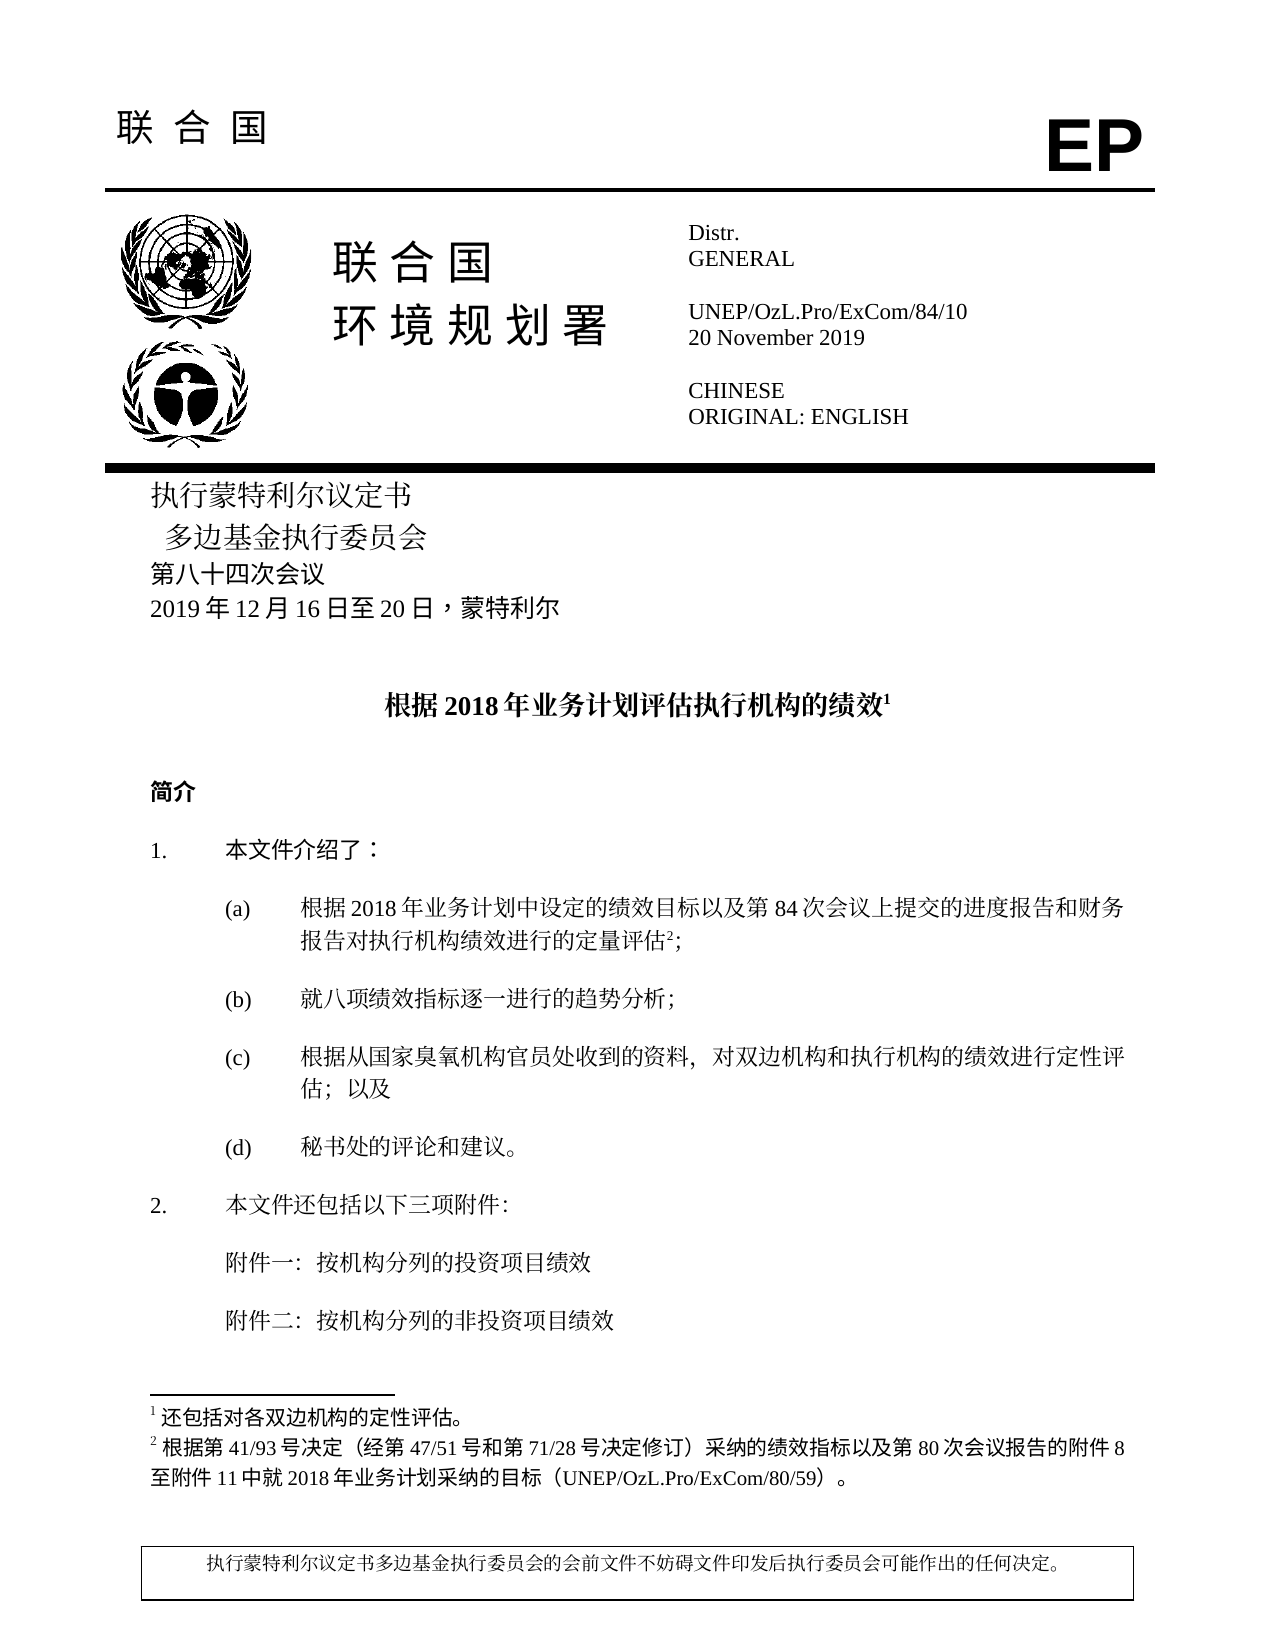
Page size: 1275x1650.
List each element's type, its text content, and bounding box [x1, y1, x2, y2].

subtitle 就八项绩效指标逐一进行的趋势分析； [225, 981, 1125, 1014]
table_header EP [677, 101, 1155, 188]
table_cell Distr. GENERAL UNEP/OzL.Pro/ExCom/84/10 20 November 2019 CHINESE ORIGINAL: ENGLISH [677, 192, 1155, 463]
title 根据2018年业务计划评估执行机构的绩效 [150, 684, 1125, 723]
text 2019年12月16日至20日，蒙特利尔 [150, 590, 1125, 624]
subtitle 本文件还包括以下三项附件： [150, 1187, 1125, 1220]
table_header 联 合 国 [105, 101, 677, 188]
list 执行蒙特利尔议定书 [150, 473, 1125, 514]
subtitle 附件二：按机构分列的非投资项目绩效 [225, 1303, 1125, 1336]
text 简介 [150, 776, 1125, 807]
subtitle 本文件介绍了： [150, 834, 1125, 865]
subtitle 秘书处的评论和建议。 [225, 1129, 1125, 1162]
list 多边基金执行委员会 [150, 514, 1125, 556]
text 第八十四次会议 [150, 556, 1125, 590]
subtitle 根据从国家臭氧机构官员处收到的资料，对双边机构和执行机构的绩效进行定性评估；以及 [225, 1039, 1125, 1104]
table_cell [105, 192, 321, 463]
picture [118, 336, 251, 452]
subtitle 根据2018年业务计划中设定的绩效目标以及第84次会议上提交的进度报告和财务报告对执行机构绩效进行的定量评估； [225, 890, 1125, 956]
subtitle 附件一：按机构分列的投资项目绩效 [225, 1245, 1125, 1278]
table_cell 联 合 国 环 境 规 划 署 [321, 192, 677, 463]
